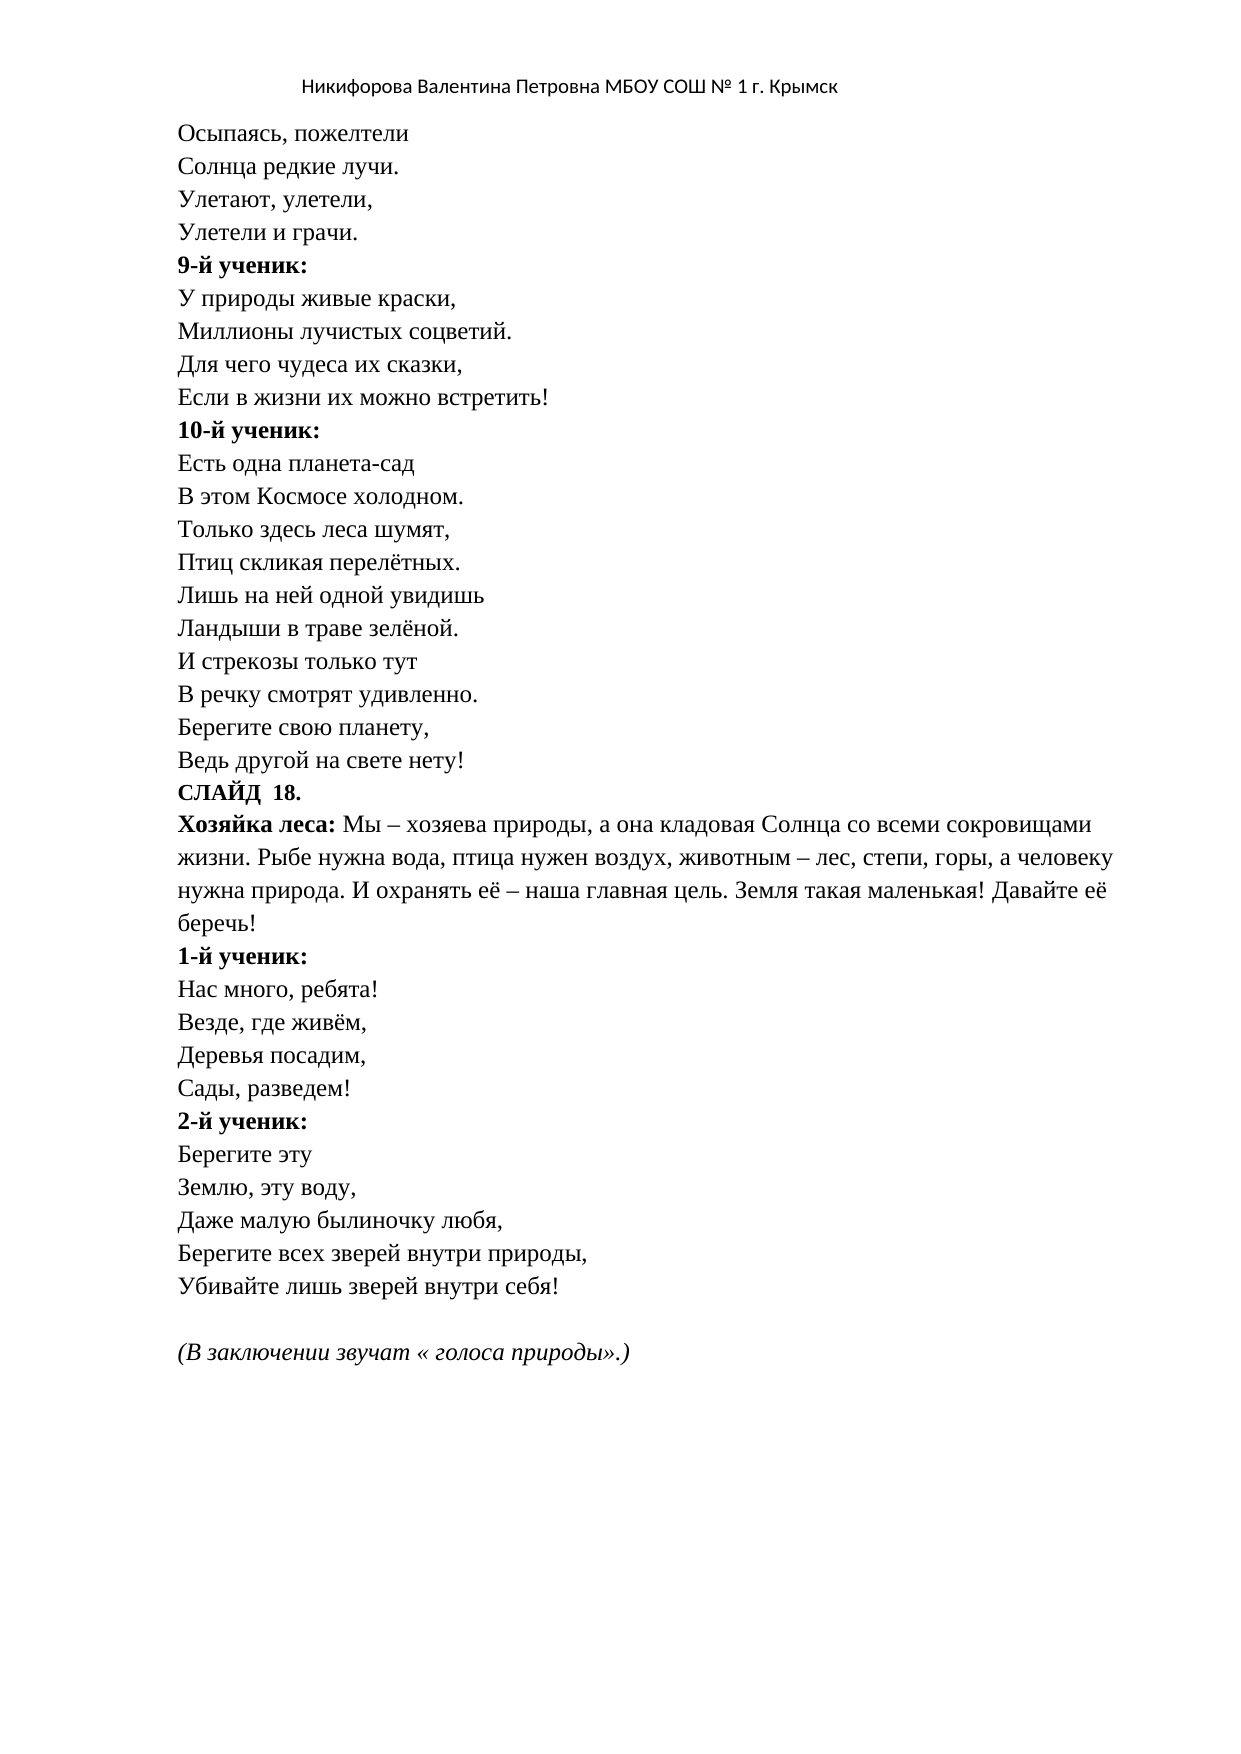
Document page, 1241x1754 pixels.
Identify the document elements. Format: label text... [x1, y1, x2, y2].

text В речку смотрят удивленно. [177, 679, 1152, 708]
text Везде, где живём, [177, 1007, 1152, 1036]
text 1-й ученик: [177, 941, 1152, 969]
text Даже малую былиночку любя, [177, 1205, 1152, 1234]
text (В заключении звучат « голоса природы».) [177, 1337, 1152, 1366]
text Сады, разведем! [177, 1073, 1152, 1102]
text Улетают, улетели, [177, 184, 1152, 213]
text Землю, эту воду, [177, 1172, 1152, 1201]
text Солнца редкие лучи. [177, 151, 1152, 180]
text Улетели и грачи. [177, 217, 1152, 246]
text Берегите эту [177, 1139, 1152, 1168]
text СЛАЙД 18. [177, 778, 1152, 805]
text Осыпаясь, пожелтели [177, 118, 1152, 147]
text Только здесь леса шумят, [177, 514, 1152, 543]
text Птиц скликая перелётных. [177, 547, 1152, 576]
text У природы живые краски, [177, 283, 1152, 312]
text Деревья посадим, [177, 1040, 1152, 1069]
text Ведь другой на свете нету! [177, 746, 1152, 774]
text Если в жизни их можно встретить! [177, 382, 1152, 411]
text Для чего чудеса их сказки, [177, 349, 1152, 378]
text Убивайте лишь зверей внутри себя! [177, 1271, 1152, 1300]
text Хозяйка леса: Мы – хозяева природы, а она кладовая Солнца со всеми сокровищами жизни. Рыбе нужна вода, птица нужен воздух, животным – лес, степи, горы, а человеку нужна природа. И охранять её – наша главная цель. Земля такая маленькая! Давайте её беречь! [177, 809, 1152, 937]
text Берегите свою планету, [177, 712, 1152, 741]
text Лишь на ней одной увидишь [177, 580, 1152, 609]
text Ландыши в траве зелёной. [177, 613, 1152, 642]
text И стрекозы только тут [177, 646, 1152, 675]
text Берегите всех зверей внутри природы, [177, 1238, 1152, 1267]
text Миллионы лучистых соцветий. [177, 316, 1152, 345]
text 10-й ученик: [177, 415, 1152, 444]
text 2-й ученик: [177, 1106, 1152, 1135]
text В этом Космосе холодном. [177, 481, 1152, 510]
text Есть одна планета-сад [177, 448, 1152, 477]
text 9-й ученик: [177, 250, 1152, 279]
text Нас много, ребята! [177, 974, 1152, 1003]
